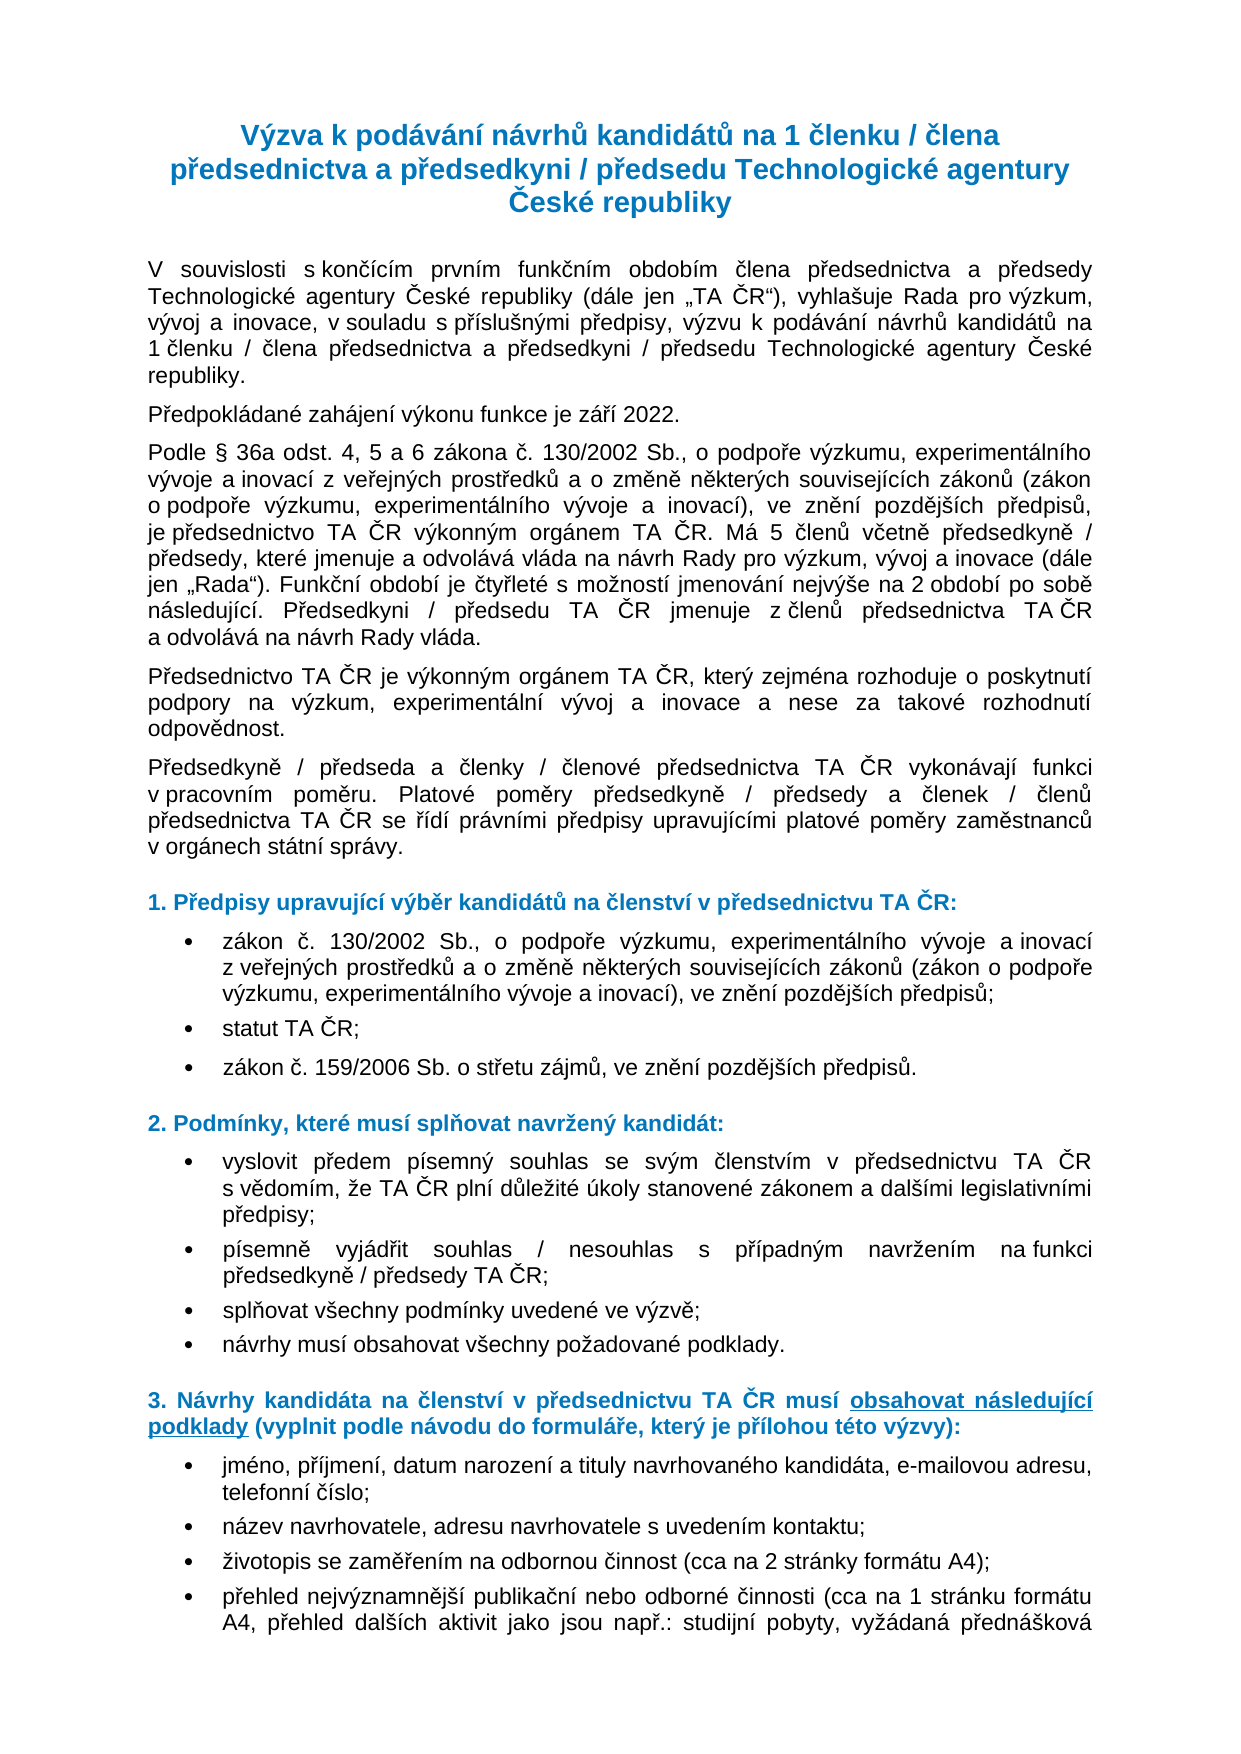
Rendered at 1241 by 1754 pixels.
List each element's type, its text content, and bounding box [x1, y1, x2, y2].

list vyslovit předem písemný souhlas se svým členstvím v předsednictvu TA ČR s vědomím, že TA ČR plní důležité úkoly stanovené zákonem a dalšími legislativními předpisy; [185, 1148, 1093, 1227]
text Výzva k podávání návrhů kandidátů na 1 členku / člena předsednictva a předsedkyni / předsedu Technologické agentury České republiky [148, 118, 1093, 219]
list písemně vyjádřit souhlas / nesouhlas s případným navržením na funkci předsedkyně / předsedy TA ČR; [185, 1236, 1093, 1288]
text Předsedkyně / předseda a členky / členové předsednictva TA ČR vykonávají funkci v pracovním poměru. Platové poměry předsedkyně / předsedy a členek / členů předsednictva TA ČR se řídí právními předpisy upravujícími platové poměry zaměstnanců v orgánech státní správy. [148, 754, 1093, 860]
text 2. Podmínky, které musí splňovat navržený kandidát: [148, 1109, 1093, 1136]
list splňovat všechny podmínky uvedené ve výzvě; [185, 1297, 1093, 1323]
list statut TA ČR; [185, 1015, 1093, 1041]
text Podle § 36a odst. 4, 5 a 6 zákona č. 130/2002 Sb., o podpoře výzkumu, experimentálního vývoje a inovací z veřejných prostředků a o změně některých souvisejících zákonů (zákon o podpoře výzkumu, experimentálního vývoje a inovací), ve znění pozdějších předpisů, je předsednictvo TA ČR výkonným orgánem TA ČR. Má 5 členů včetně předsedkyně / předsedy, které jmenuje a odvolává vláda na návrh Rady pro výzkum, vývoj a inovace (dále jen „Rada“). Funkční období je čtyřleté s možností jmenování nejvýše na 2 období po sobě následující. Předsedkyni / předsedu TA ČR jmenuje z členů předsednictva TA ČR a odvolává na návrh Rady vláda. [148, 439, 1093, 650]
text Předpokládané zahájení výkonu funkce je září 2022. [148, 401, 1093, 427]
list životopis se zaměřením na odbornou činnost (cca na 2 stránky formátu A4); [185, 1548, 1093, 1574]
text V souvislosti s končícím prvním funkčním obdobím člena předsednictva a předsedy Technologické agentury České republiky (dále jen „TA ČR“), vyhlašuje Rada pro výzkum, vývoj a inovace, v souladu s příslušnými předpisy, výzvu k podávání návrhů kandidátů na 1 členku / člena předsednictva a předsedkyni / předsedu Technologické agentury České republiky. [148, 256, 1093, 388]
list návrhy musí obsahovat všechny požadované podklady. [185, 1331, 1093, 1358]
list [185, 1583, 1093, 1635]
list jméno, příjmení, datum narození a tituly navrhovaného kandidáta, e-mailovou adresu, telefonní číslo; [185, 1452, 1093, 1505]
list zákon č. 130/2002 Sb., o podpoře výzkumu, experimentálního vývoje a inovací z veřejných prostředků a o změně některých souvisejících zákonů (zákon o podpoře výzkumu, experimentálního vývoje a inovací), ve znění pozdějších předpisů; [185, 928, 1093, 1007]
text 1. Předpisy upravující výběr kandidátů na členství v předsednictvu TA ČR: [148, 889, 1093, 915]
text 3. Návrhy kandidáta na členství v předsednictvu TA ČR musí obsahovat následující podklady (vyplnit podle návodu do formuláře, který je přílohou této výzvy): [148, 1387, 1093, 1440]
text Předsednictvo TA ČR je výkonným orgánem TA ČR, který zejména rozhoduje o poskytnutí podpory na výzkum, experimentální vývoj a inovace a nese za takové rozhodnutí odpovědnost. [148, 663, 1093, 742]
list zákon č. 159/2006 Sb. o střetu zájmů, ve znění pozdějších předpisů. [185, 1054, 1093, 1080]
list název navrhovatele, adresu navrhovatele s uvedením kontaktu; [185, 1513, 1093, 1539]
